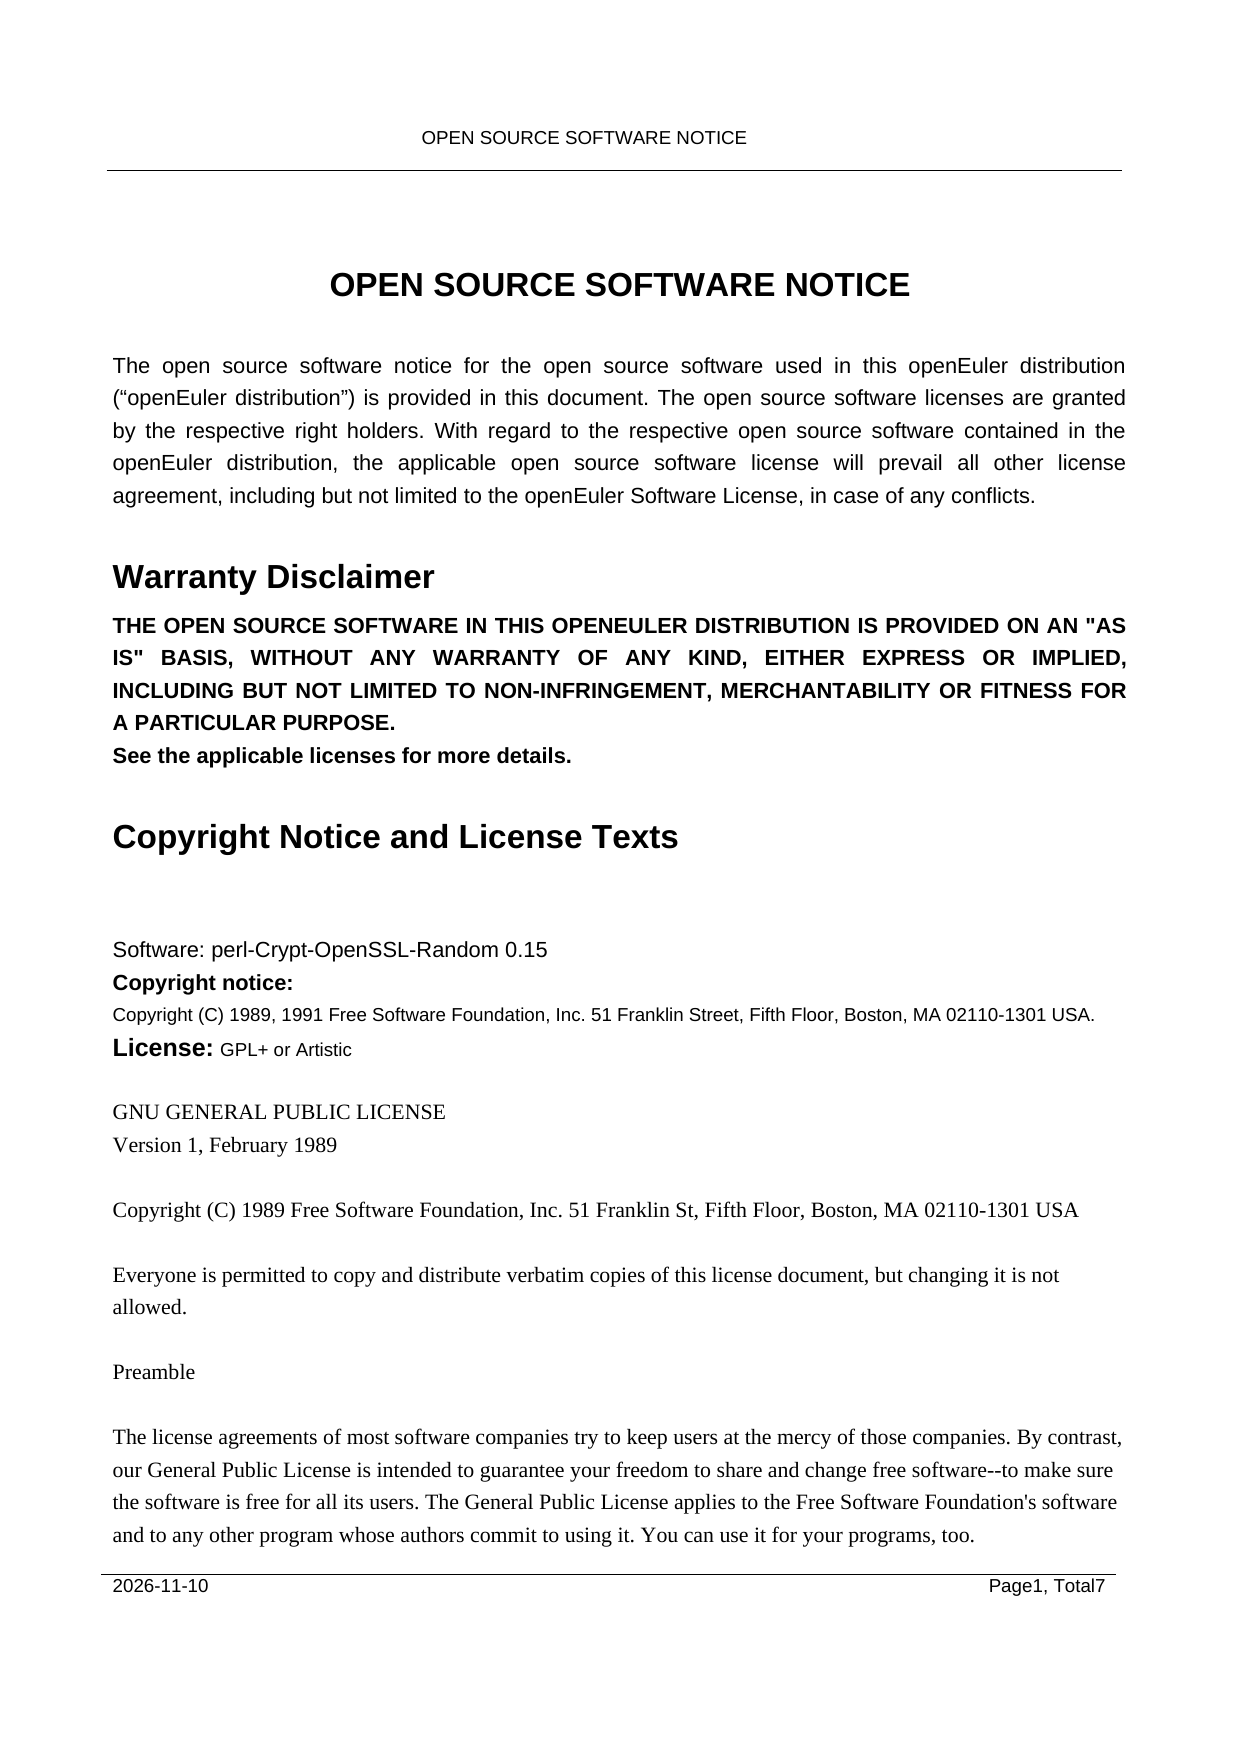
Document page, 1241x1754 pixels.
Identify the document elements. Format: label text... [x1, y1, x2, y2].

text Software: perl-Crypt-OpenSSL-Random 0.15 [112, 933, 1128, 966]
text Copyright (C) 1989, 1991 Free Software Foundation, Inc. 51 Franklin Street, Fifth Floor, Boston, MA 02110-1301 USA. [112, 998, 1128, 1031]
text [112, 1031, 1128, 1551]
text OPEN SOURCE SOFTWARE NOTICE [112, 251, 1128, 316]
text The open source software notice for the open source software used in this openEuler distribution (“openEuler distribution”) is provided in this document. The open source software licenses are granted by the respective right holders. With regard to the respective open source software contained in the openEuler distribution, the applicable open source software license will prevail all other license agreement, including but not limited to the openEuler Software License, in case of any conflicts. [112, 349, 1128, 511]
text Warranty Disclaimer [112, 544, 1128, 609]
text Copyright Notice and License Texts [112, 804, 1128, 869]
text Copyright notice: [112, 966, 1128, 998]
text THE OPEN SOURCE SOFTWARE IN THIS OPENEULER DISTRIBUTION IS PROVIDED ON AN "AS IS" BASIS, WITHOUT ANY WARRANTY OF ANY KIND, EITHER EXPRESS OR IMPLIED, INCLUDING BUT NOT LIMITED TO NON-INFRINGEMENT, MERCHANTABILITY OR FITNESS FOR A PARTICULAR PURPOSE. See the applicable licenses for more details. [112, 609, 1128, 771]
